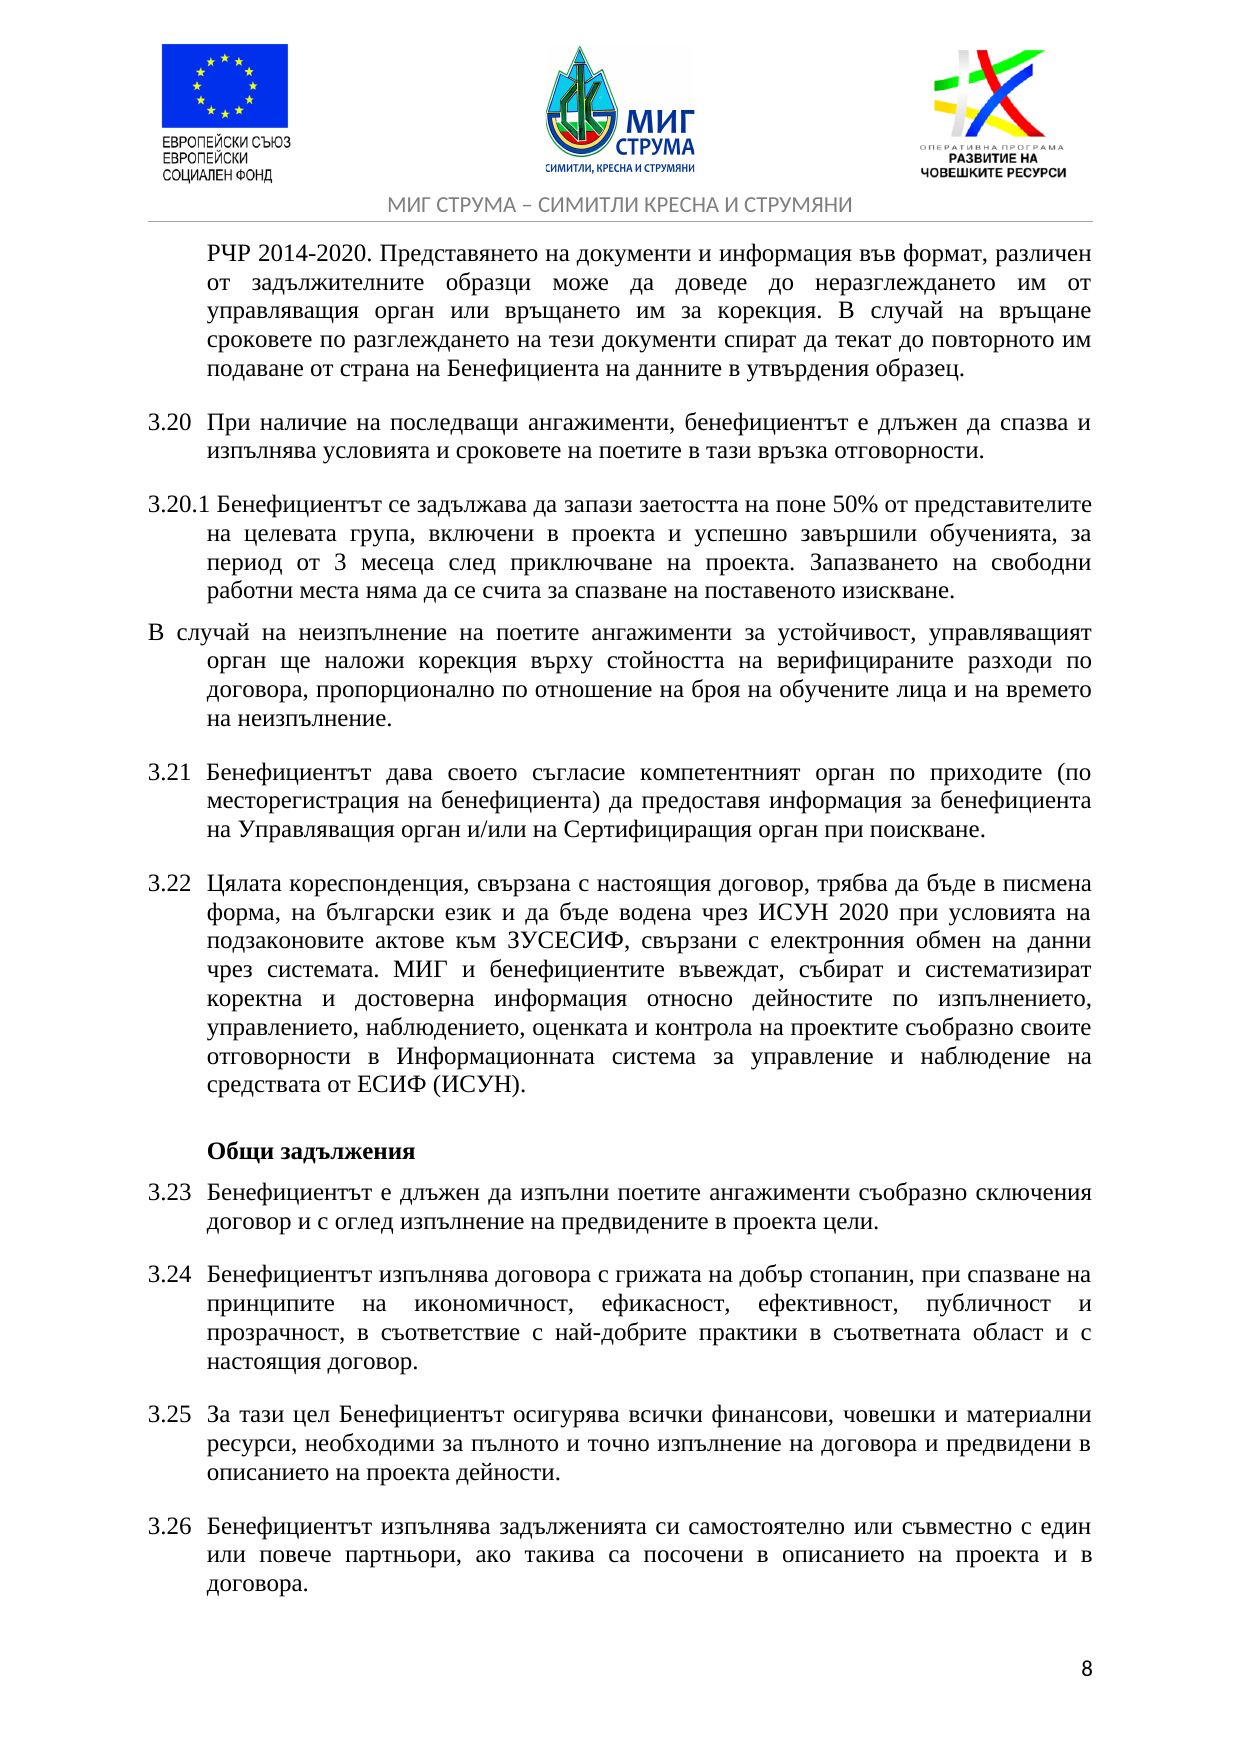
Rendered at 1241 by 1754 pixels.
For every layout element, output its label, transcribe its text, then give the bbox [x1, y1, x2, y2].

picture [153, 14, 333, 201]
text 3.20.1 Бенефициентът се задължава да запази заетостта на поне 50% от представителите на целевата група, включени в проекта и успешно завършили обученията, за период от 3 месеца след приключване на проекта. Запазването на свободни работни места няма да се счита за спазване на поставеното изискване. [148, 489, 1093, 604]
text Общи задължения [207, 1136, 1093, 1164]
text 3.25 За тази цел Бенефициентът осигурява всички финансови, човешки и материални ресурси, необходими за пълното и точно изпълнение на договора и предвидени в описанието на проекта дейности. [148, 1399, 1093, 1486]
text В случай на неизпълнение на поетите ангажименти за устойчивост, управляващият орган ще наложи корекция върху стойността на верифицираните разходи по договора, пропорционално по отношение на броя на обучените лица и на времето на неизпълнение. [148, 617, 1093, 732]
text 3.24 Бенефициентът изпълнява договора с грижата на добър стопанин, при спазване на принципите на икономичност, ефикасност, ефективност, публичност и прозрачност, в съответствие с най-добрите практики в съответната област и с настоящия договор. [148, 1259, 1093, 1374]
text 3.20 При наличие на последващи ангажименти, бенефициентът е длъжен да спазва и изпълнява условията и сроковете на поетите в тази връзка отговорности. [148, 407, 1093, 464]
text 3.22 Цялата кореспонденция, свързана с настоящия договор, трябва да бъде в писмена форма, на български език и да бъде водена чрез ИСУН 2020 при условията на подзаконовите актове към ЗУСЕСИФ, свързани с електронния обмен на данни чрез системата. МИГ и бенефициентите въвеждат, събират и систематизират коректна и достоверна информация относно дейностите по изпълнението, управлението, наблюдението, оценката и контрола на проектите съобразно своите отговорности в Информационната система за управление и наблюдение на средствата от ЕСИФ (ИСУН). [148, 868, 1093, 1098]
list 3.23 Бенефициентът е длъжен да изпълни поетите ангажименти съобразно сключения договор и с оглед изпълнение на предвидените в проекта цели. [148, 1177, 1093, 1234]
picture [545, 46, 695, 174]
text 3.26 Бенефициентът изпълнява задълженията си самостоятелно или съвместно с един или повече партньори, ако такива са посочени в описанието на проекта и в договора. [148, 1511, 1093, 1597]
picture [895, 31, 1083, 192]
text 3.21 Бенефициентът дава своето съгласие компетентният орган по приходите (по месторегистрация на бенефициента) да предоставя информация за бенефициента на Управляващия орган и/или на Сертифициращия орган при поискване. [148, 757, 1093, 843]
